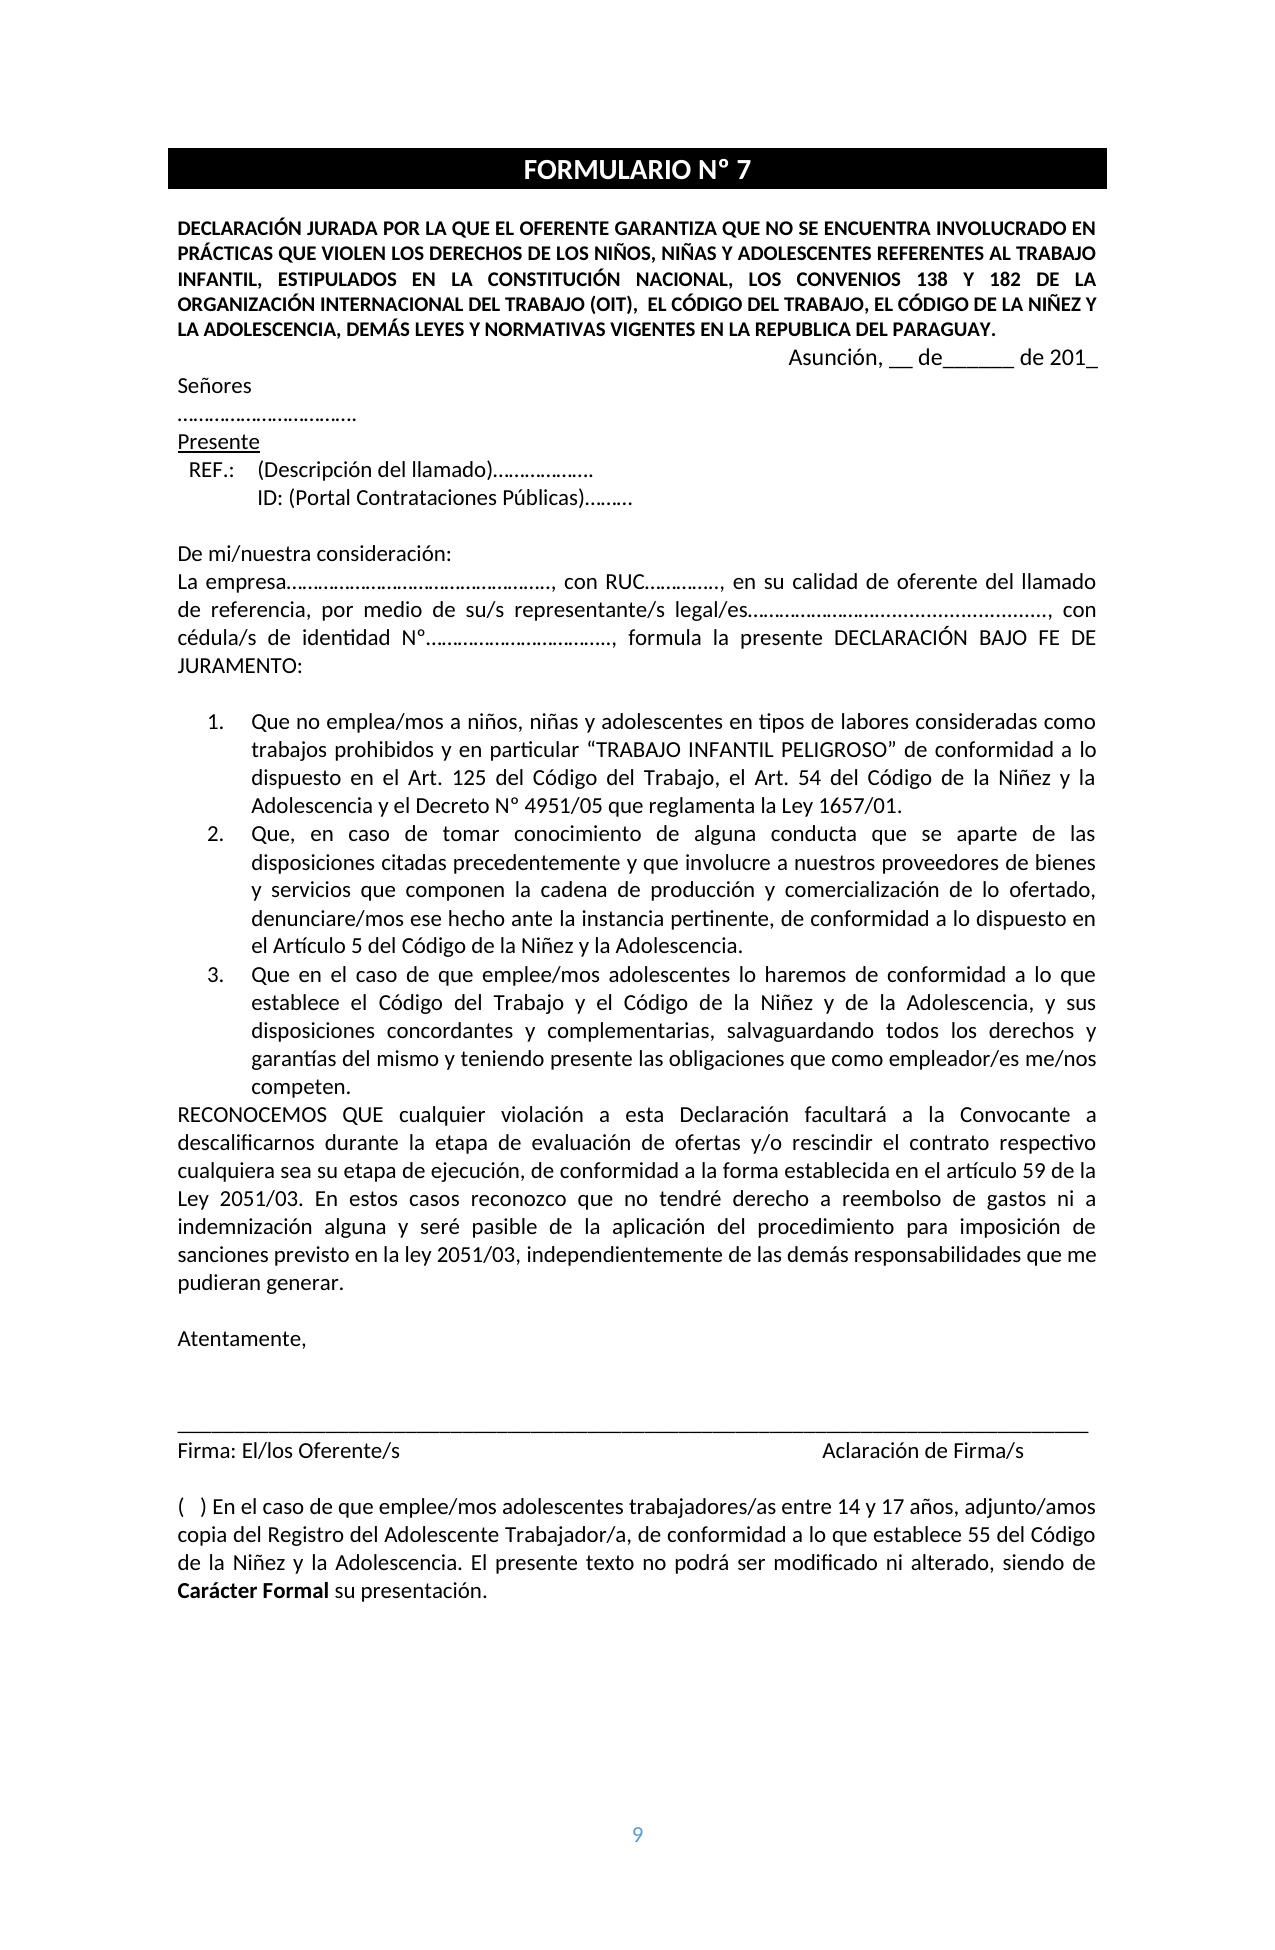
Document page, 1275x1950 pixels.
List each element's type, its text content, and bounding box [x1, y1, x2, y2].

table_header (Descripción del llamado)………………. ID: (Portal Contrataciones Públicas)……… [246, 455, 644, 511]
list Que no emplea/mos a niños, niñas y adolescentes en tipos de labores consideradas como trabajos prohibidos y en particular “TRABAJO INFANTIL PELIGROSO” de conformidad a lo dispuesto en el Art. 125 del Código del Trabajo, el Art. 54 del Código de la Niñez y la Adolescencia y el Decreto Nº 4951/05 que reglamenta la Ley 1657/01. [207, 707, 1098, 819]
list Que en el caso de que emplee/mos adolescentes lo haremos de conformidad a lo que establece el Código del Trabajo y el Código de la Niñez y de la Adolescencia, y sus disposiciones concordantes y complementarias, salvaguardando todos los derechos y garantías del mismo y teniendo presente las obligaciones que como empleador/es me/nos competen. [207, 960, 1098, 1100]
text Atentamente, [177, 1324, 1098, 1352]
text ( ) En el caso de que emplee/mos adolescentes trabajadores/as entre 14 y 17 años, adjunto/amos copia del Registro del Adolescente Trabajador/a, de conformidad a lo que establece 55 del Código de la Niñez y la Adolescencia. El presente texto no podrá ser modificado ni alterado, siendo de Carácter Formal su presentación. [177, 1492, 1098, 1604]
text La empresa………………………………………….., con RUC………….., en su calidad de oferente del llamado de referencia, por medio de su/s representante/s legal/es…………………….............................., con cédula/s de identidad Nº…………………………….., formula la presente DECLARACIÓN BAJO FE DE JURAMENTO: [177, 567, 1098, 679]
text FORMULARIO Nº 7 [169, 149, 1106, 188]
text DECLARACIÓN JURADA POR LA QUE el oferente GARANTIZA que no SE ENCUENTRA INVOLUCRADO EN PRÁCTICAS QUE VIOLEN LOS DERECHOS DE LOS niños, niñas y adolescentes referenteS al trabajo infantil, ESTIPULADOS EN LA CONSTITUCIÓN NACIONAL, LOS CONVENIOS 138 Y 182 DE LA ORGANIZACIÓN INTERNACIONAL DEL TRABAJO (OIT), EL CÓDIGO DEL TRABAJO, EL CÓDIGO DE LA NIÑEZ Y LA ADOLESCENCIA, DEMÁS LEYES Y NORMATIVAS VIGENTES EN LA REPUBLICA DEL PARAGUAY. [177, 215, 1098, 342]
table_header REF.: [177, 455, 246, 511]
text Presente [177, 427, 1098, 455]
text De mi/nuestra consideración: [177, 539, 1098, 567]
text RECONOCEMOS QUE cualquier violación a esta Declaración facultará a la Convocante a descalificarnos durante la etapa de evaluación de ofertas y/o rescindir el contrato respectivo cualquiera sea su etapa de ejecución, de conformidad a la forma establecida en el artículo 59 de la Ley 2051/03. En estos casos reconozco que no tendré derecho a reembolso de gastos ni a indemnización alguna y seré pasible de la aplicación del procedimiento para imposición de sanciones previsto en la ley 2051/03, independientemente de las demás responsabilidades que me pudieran generar. [177, 1100, 1098, 1296]
text Firma: El/los Oferente/s Aclaración de Firma/s [177, 1436, 1098, 1464]
text Señores [177, 371, 1098, 399]
text ________________________________________________________________________________ [177, 1408, 1098, 1436]
list Que, en caso de tomar conocimiento de alguna conducta que se aparte de las disposiciones citadas precedentemente y que involucre a nuestros proveedores de bienes y servicios que componen la cadena de producción y comercialización de lo ofertado, denunciare/mos ese hecho ante la instancia pertinente, de conformidad a lo dispuesto en el Artículo 5 del Código de la Niñez y la Adolescencia. [207, 819, 1098, 960]
text Asunción, __ de______ de 201_ [177, 342, 1098, 371]
text ……………………………. [177, 399, 1098, 427]
